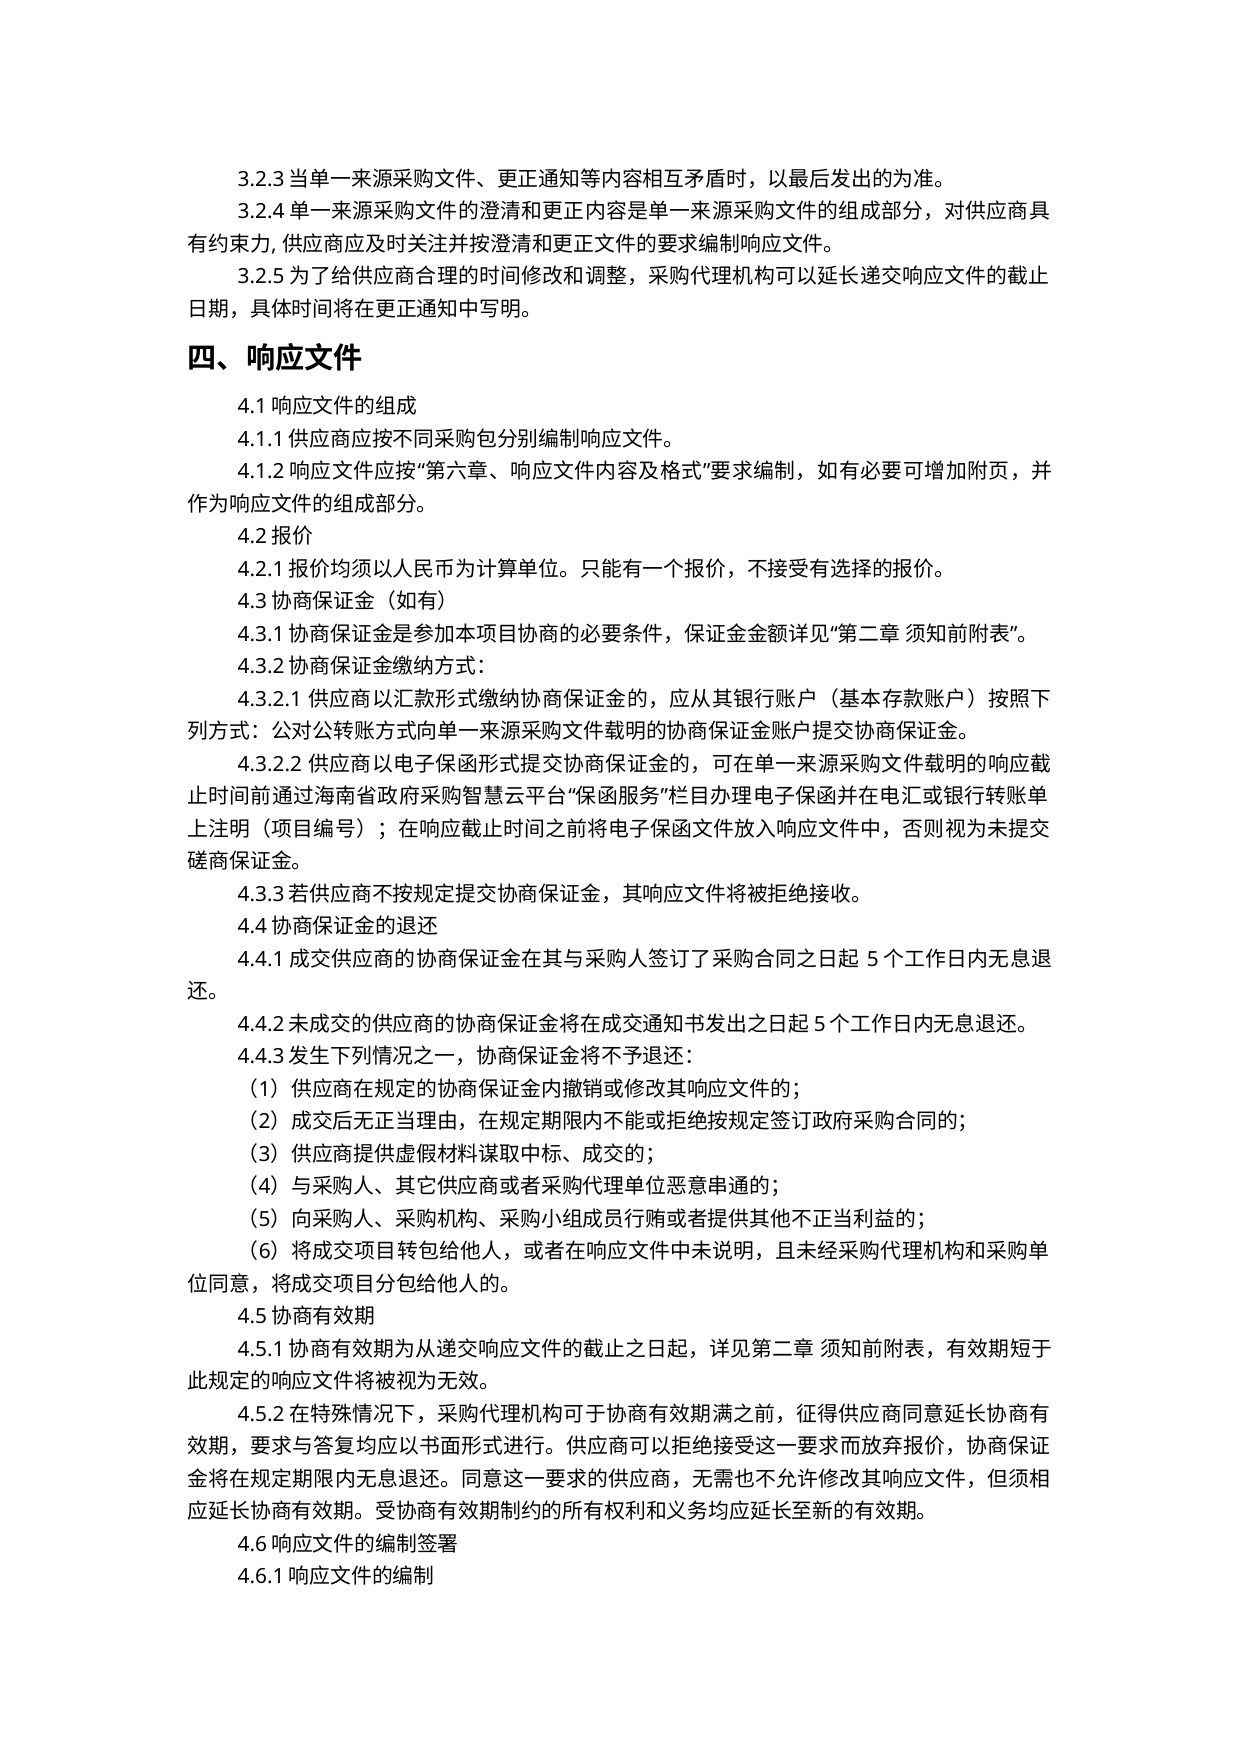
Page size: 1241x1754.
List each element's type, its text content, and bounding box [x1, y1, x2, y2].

text 4.4.2未成交的供应商的协商保证金将在成交通知书发出之日起5个工作日内无息退还。 [187, 1007, 1053, 1039]
text 3.2.4单一来源采购文件的澄清和更正内容是单一来源采购文件的组成部分，对供应商具有约束力, 供应商应及时关注并按澄清和更正文件的要求编制响应文件。 [187, 194, 1053, 259]
text 4.3.2.1 供应商以汇款形式缴纳协商保证金的，应从其银行账户（基本存款账户）按照下列方式：公对公转账方式向单一来源采购文件载明的协商保证金账户提交协商保证金。 [187, 682, 1053, 747]
text 4.4.1成交供应商的协商保证金在其与采购人签订了采购合同之日起5个工作日内无息退还。 [187, 942, 1053, 1007]
text （4）与采购人、其它供应商或者采购代理单位恶意串通的； [187, 1169, 1053, 1202]
text 4.4协商保证金的退还 [187, 909, 1053, 942]
text 4.1.2响应文件应按“第六章、响应文件内容及格式”要求编制，如有必要可增加附页，并作为响应文件的组成部分。 [187, 454, 1053, 519]
text （3）供应商提供虚假材料谋取中标、成交的； [187, 1137, 1053, 1169]
text 4.3.2协商保证金缴纳方式： [187, 649, 1053, 682]
text 4.3.1协商保证金是参加本项目协商的必要条件，保证金金额详见“第二章 须知前附表”。 [187, 617, 1053, 649]
text 3.2.5为了给供应商合理的时间修改和调整，采购代理机构可以延长递交响应文件的截止日期，具体时间将在更正通知中写明。 [187, 259, 1053, 324]
text 4.5.1协商有效期为从递交响应文件的截止之日起，详见第二章 须知前附表，有效期短于此规定的响应文件将被视为无效。 [187, 1332, 1053, 1397]
text （2）成交后无正当理由，在规定期限内不能或拒绝按规定签订政府采购合同的； [187, 1104, 1053, 1137]
text 4.2.1报价均须以人民币为计算单位。只能有一个报价，不接受有选择的报价。 [187, 552, 1053, 584]
text 4.4.3发生下列情况之一，协商保证金将不予退还： [187, 1039, 1053, 1072]
text （1）供应商在规定的协商保证金内撤销或修改其响应文件的； [187, 1072, 1053, 1104]
text 4.5协商有效期 [187, 1299, 1053, 1332]
text 4.3协商保证金（如有） [187, 584, 1053, 617]
text （6）将成交项目转包给他人，或者在响应文件中未说明，且未经采购代理机构和采购单位同意，将成交项目分包给他人的。 [187, 1234, 1053, 1299]
text 4.3.3若供应商不按规定提交协商保证金，其响应文件将被拒绝接收。 [187, 877, 1053, 909]
text 4.1响应文件的组成 [187, 389, 1053, 422]
text 4.2报价 [187, 519, 1053, 552]
text 4.3.2.2 供应商以电子保函形式提交协商保证金的，可在单一来源采购文件载明的响应截止时间前通过海南省政府采购智慧云平台“保函服务”栏目办理电子保函并在电汇或银行转账单上注明（项目编号）；在响应截止时间之前将电子保函文件放入响应文件中，否则视为未提交磋商保证金。 [187, 747, 1053, 877]
text 4.5.2在特殊情况下，采购代理机构可于协商有效期满之前，征得供应商同意延长协商有效期，要求与答复均应以书面形式进行。供应商可以拒绝接受这一要求而放弃报价，协商保证金将在规定期限内无息退还。同意这一要求的供应商，无需也不允许修改其响应文件，但须相应延长协商有效期。受协商有效期制约的所有权利和义务均应延长至新的有效期。 [187, 1397, 1053, 1527]
text 4.6.1响应文件的编制 [187, 1559, 1053, 1592]
text 3.2.3当单一来源采购文件、更正通知等内容相互矛盾时，以最后发出的为准。 [187, 162, 1053, 194]
text （5）向采购人、采购机构、采购小组成员行贿或者提供其他不正当利益的； [187, 1202, 1053, 1234]
text 4.1.1供应商应按不同采购包分别编制响应文件。 [187, 422, 1053, 454]
text 四、响应文件 [187, 324, 1053, 389]
text 4.6响应文件的编制签署 [187, 1527, 1053, 1559]
